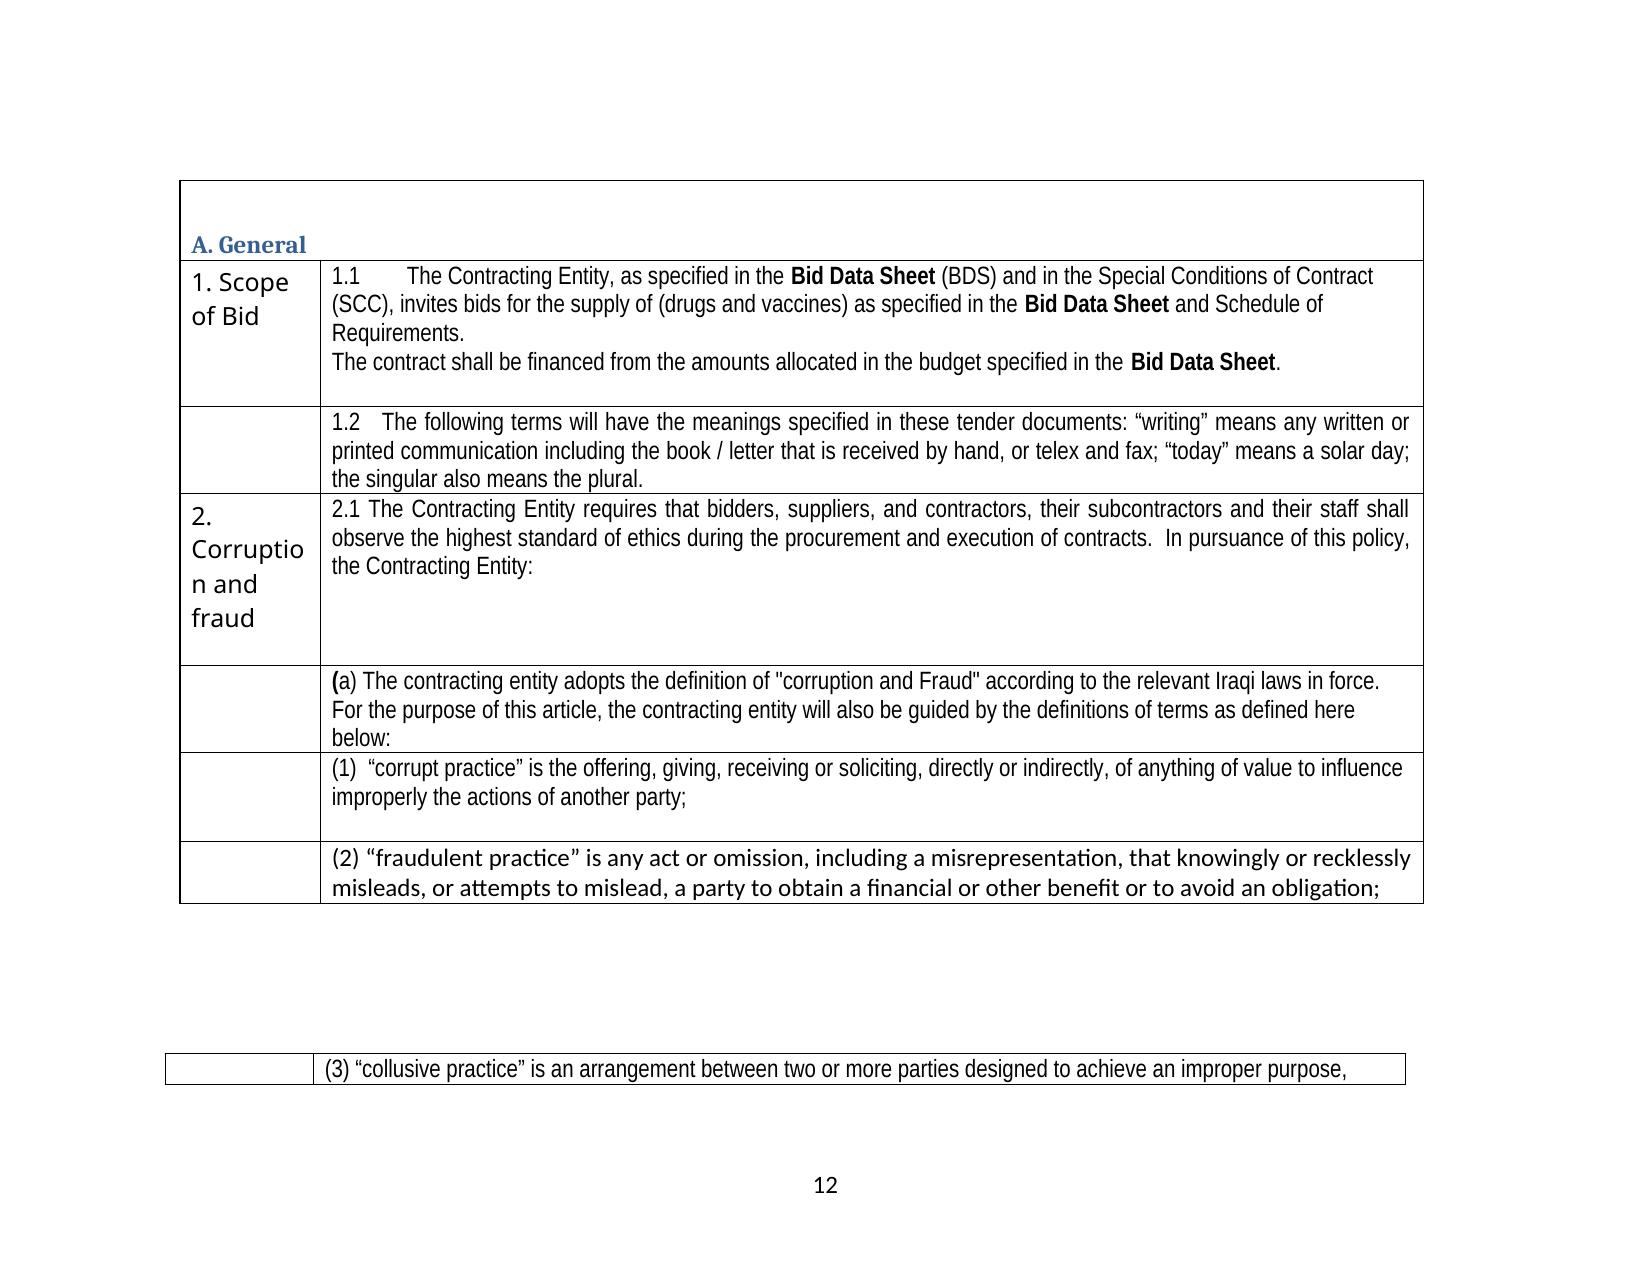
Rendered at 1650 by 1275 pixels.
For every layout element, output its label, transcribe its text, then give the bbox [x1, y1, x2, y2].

table_cell A. General [181, 181, 1423, 260]
table_cell 1.2 The following terms will have the meanings specified in these tender documents: “writing” means any written or printed communication including the book / letter that is received by hand, or telex and fax; “today” means a solar day; the singular also means the plural. [321, 407, 1423, 493]
table_cell [181, 753, 320, 841]
table_cell [181, 407, 320, 493]
table_cell [181, 666, 320, 752]
table_header [166, 1054, 313, 1084]
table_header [314, 1054, 1405, 1084]
table_cell 1.1 The Contracting Entity, as specified in the Bid Data Sheet (BDS) and in the Special Conditions of Contract (SCC), invites bids for the supply of (drugs and vaccines) as specified in the Bid Data Sheet and Schedule of Requirements. The contract shall be financed from the amounts allocated in the budget specified in the Bid Data Sheet. [321, 261, 1423, 406]
table_cell 1. Scope of Bid [181, 261, 320, 406]
table_cell (a) The contracting entity adopts the definition of "corruption and Fraud" according to the relevant Iraqi laws in force. For the purpose of this article, the contracting entity will also be guided by the definitions of terms as defined here below: [321, 666, 1423, 752]
table_cell 2.1 The Contracting Entity requires that bidders, suppliers, and contractors, their subcontractors and their staff shall observe the highest standard of ethics during the procurement and execution of contracts. In pursuance of this policy, the Contracting Entity: [321, 494, 1423, 665]
table_cell [181, 842, 320, 903]
table_cell 2. Corruption and fraud [181, 494, 320, 665]
table_cell (1) “corrupt practice” is the offering, giving, receiving or soliciting, directly or indirectly, of anything of value to influence improperly the actions of another party; [321, 753, 1423, 841]
table_cell (2) “fraudulent practice” is any act or omission, including a misrepresentation, that knowingly or recklessly misleads, or attempts to mislead, a party to obtain a financial or other benefit or to avoid an obligation; [321, 842, 1423, 903]
